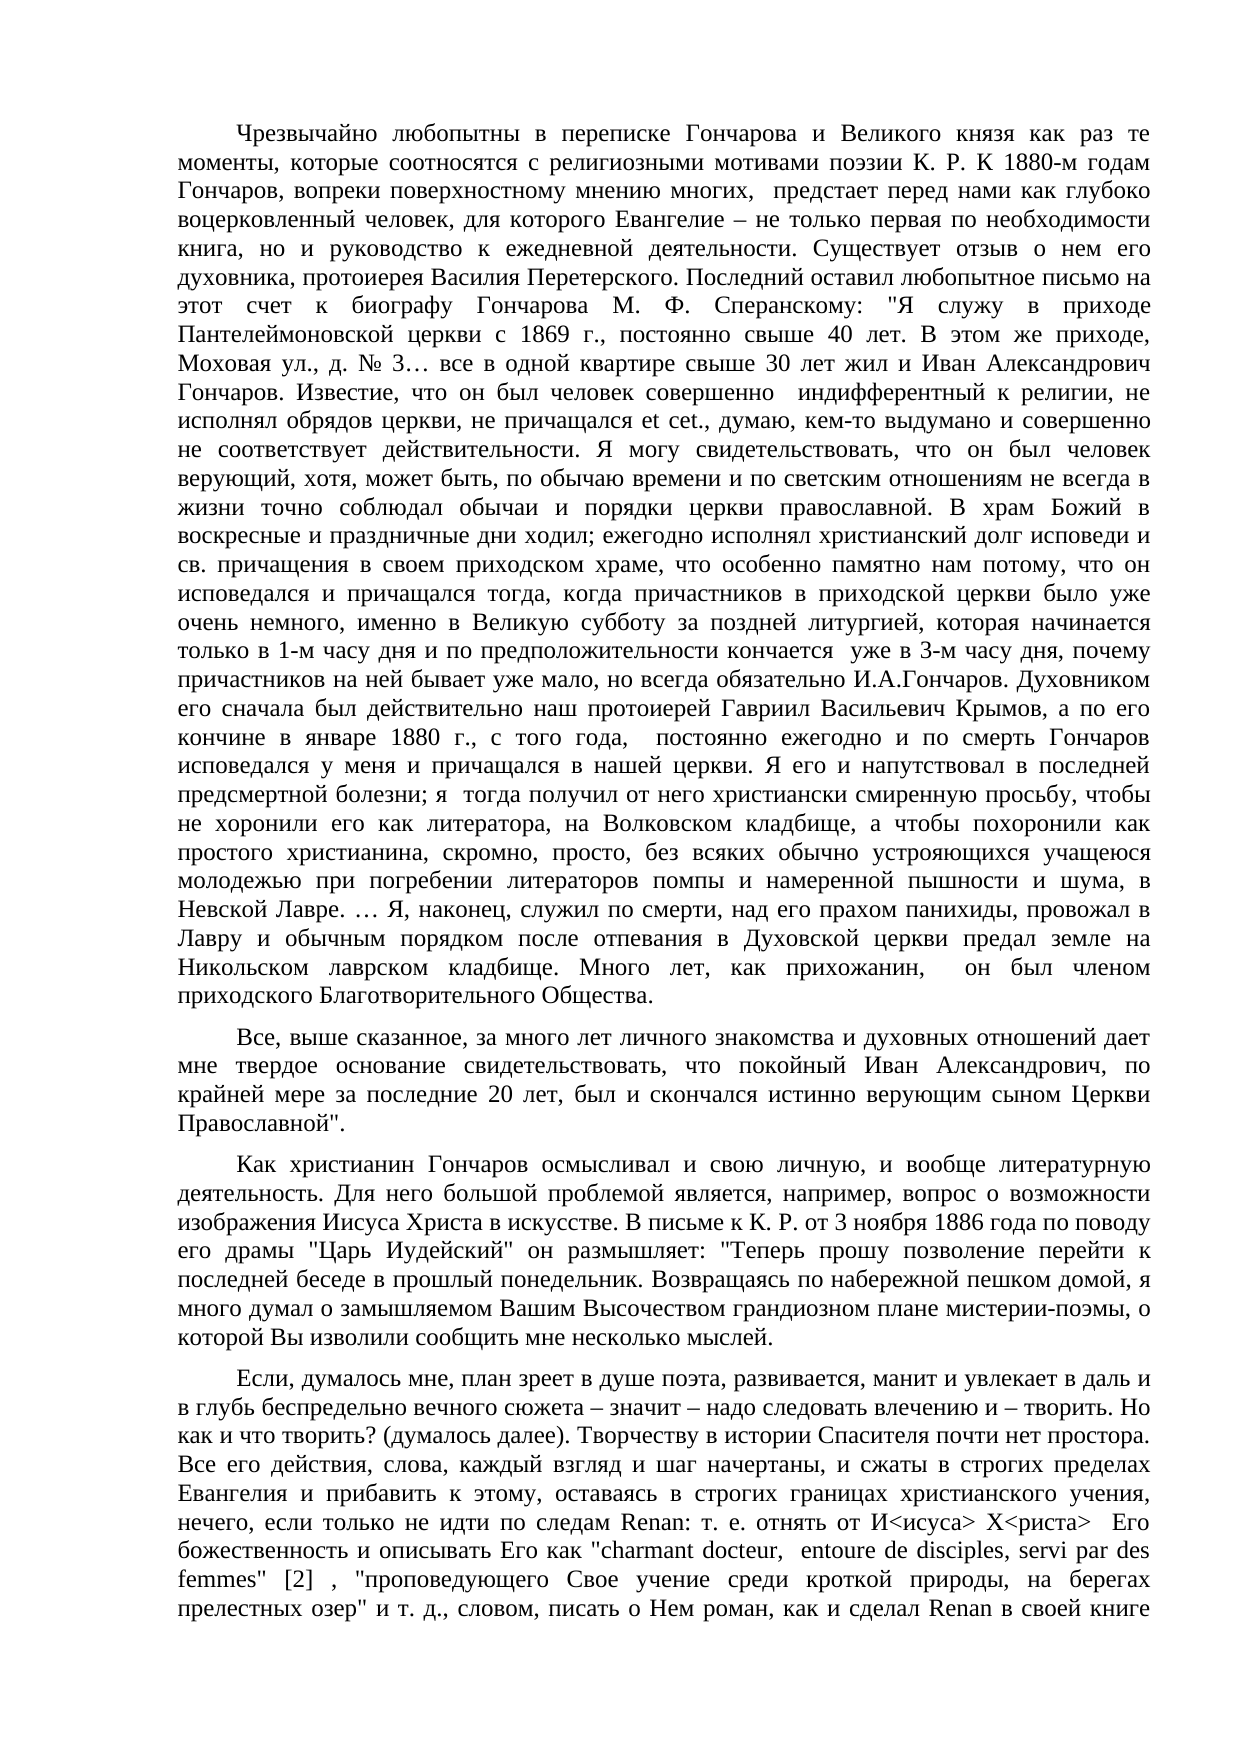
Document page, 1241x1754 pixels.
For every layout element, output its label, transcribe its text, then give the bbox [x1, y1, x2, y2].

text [177, 1363, 1152, 1622]
text Чрезвычайно любопытны в переписке Гончарова и Великого князя как раз те моменты, которые соотносятся с религиозными мотивами поэзии К. Р. К 1880-м годам Гончаров, вопреки поверхностному мнению многих, предстает перед нами как глубоко воцерковленный человек, для которого Евангелие – не только первая по необходимости книга, но и руководство к ежедневной деятельности. Существует отзыв о нем его духовника, протоиерея Василия Перетерского. Последний оставил любопытное письмо на этот счет к биографу Гончарова М. Ф. Сперанскому: "Я служу в приходе Пантелеймоновской церкви с 1869 г., постоянно свыше 40 лет. В этом же приходе, Моховая ул., д. № 3… все в одной квартире свыше 30 лет жил и Иван Александрович Гончаров. Известие, что он был человек совершенно индифферентный к религии, не исполнял обрядов церкви, не причащался et cet., думаю, кем-то выдумано и совершенно не соответствует действительности. Я могу свидетельствовать, что он был человек верующий, хотя, может быть, по обычаю времени и по светским отношениям не всегда в жизни точно соблюдал обычаи и порядки церкви православной. В храм Божий в воскресные и праздничные дни ходил; ежегодно исполнял христианский долг исповеди и св. причащения в своем приходском храме, что особенно памятно нам потому, что он исповедался и причащался тогда, когда причастников в приходской церкви было уже очень немного, именно в Великую субботу за поздней литургией, которая начинается только в 1-м часу дня и по предположительности кончается уже в 3-м часу дня, почему причастников на ней бывает уже мало, но всегда обязательно И.А.Гончаров. Духовником его сначала был действительно наш протоиерей Гавриил Васильевич Крымов, а по его кончине в январе 1880 г., с того года, постоянно ежегодно и по смерть Гончаров исповедался у меня и причащался в нашей церкви. Я его и напутствовал в последней предсмертной болезни; я тогда получил от него христиански смиренную просьбу, чтобы не хоронили его как литератора, на Волковском кладбище, а чтобы похоронили как простого христианина, скромно, просто, без всяких обычно устрояющихся учащеюся молодежью при погребении литераторов помпы и намеренной пышности и шума, в Невской Лавре. … Я, наконец, служил по смерти, над его прахом панихиды, провожал в Лавру и обычным порядком после отпевания в Духовской церкви предал земле на Никольском лаврском кладбище. Много лет, как прихожанин, он был членом приходского Благотворительного Общества. [177, 118, 1152, 1009]
text Все, выше сказанное, за много лет личного знакомства и духовных отношений дает мне твердое основание свидетельствовать, что покойный Иван Александрович, по крайней мере за последние 20 лет, был и скончался истинно верующим сыном Церкви Православной". [177, 1022, 1152, 1137]
text Как христианин Гончаров осмысливал и свою личную, и вообще литературную деятельность. Для него большой проблемой является, например, вопрос о возможности изображения Иисуса Христа в искусстве. В письме к К. Р. от 3 ноября 1886 года по поводу его драмы "Царь Иудейский" он размышляет: "Теперь прошу позволение перейти к последней беседе в прошлый понедельник. Возвращаясь по набережной пешком домой, я много думал о замышляемом Вашим Высочеством грандиозном плане мистерии-поэмы, о которой Вы изволили сообщить мне несколько мыслей. [177, 1149, 1152, 1351]
